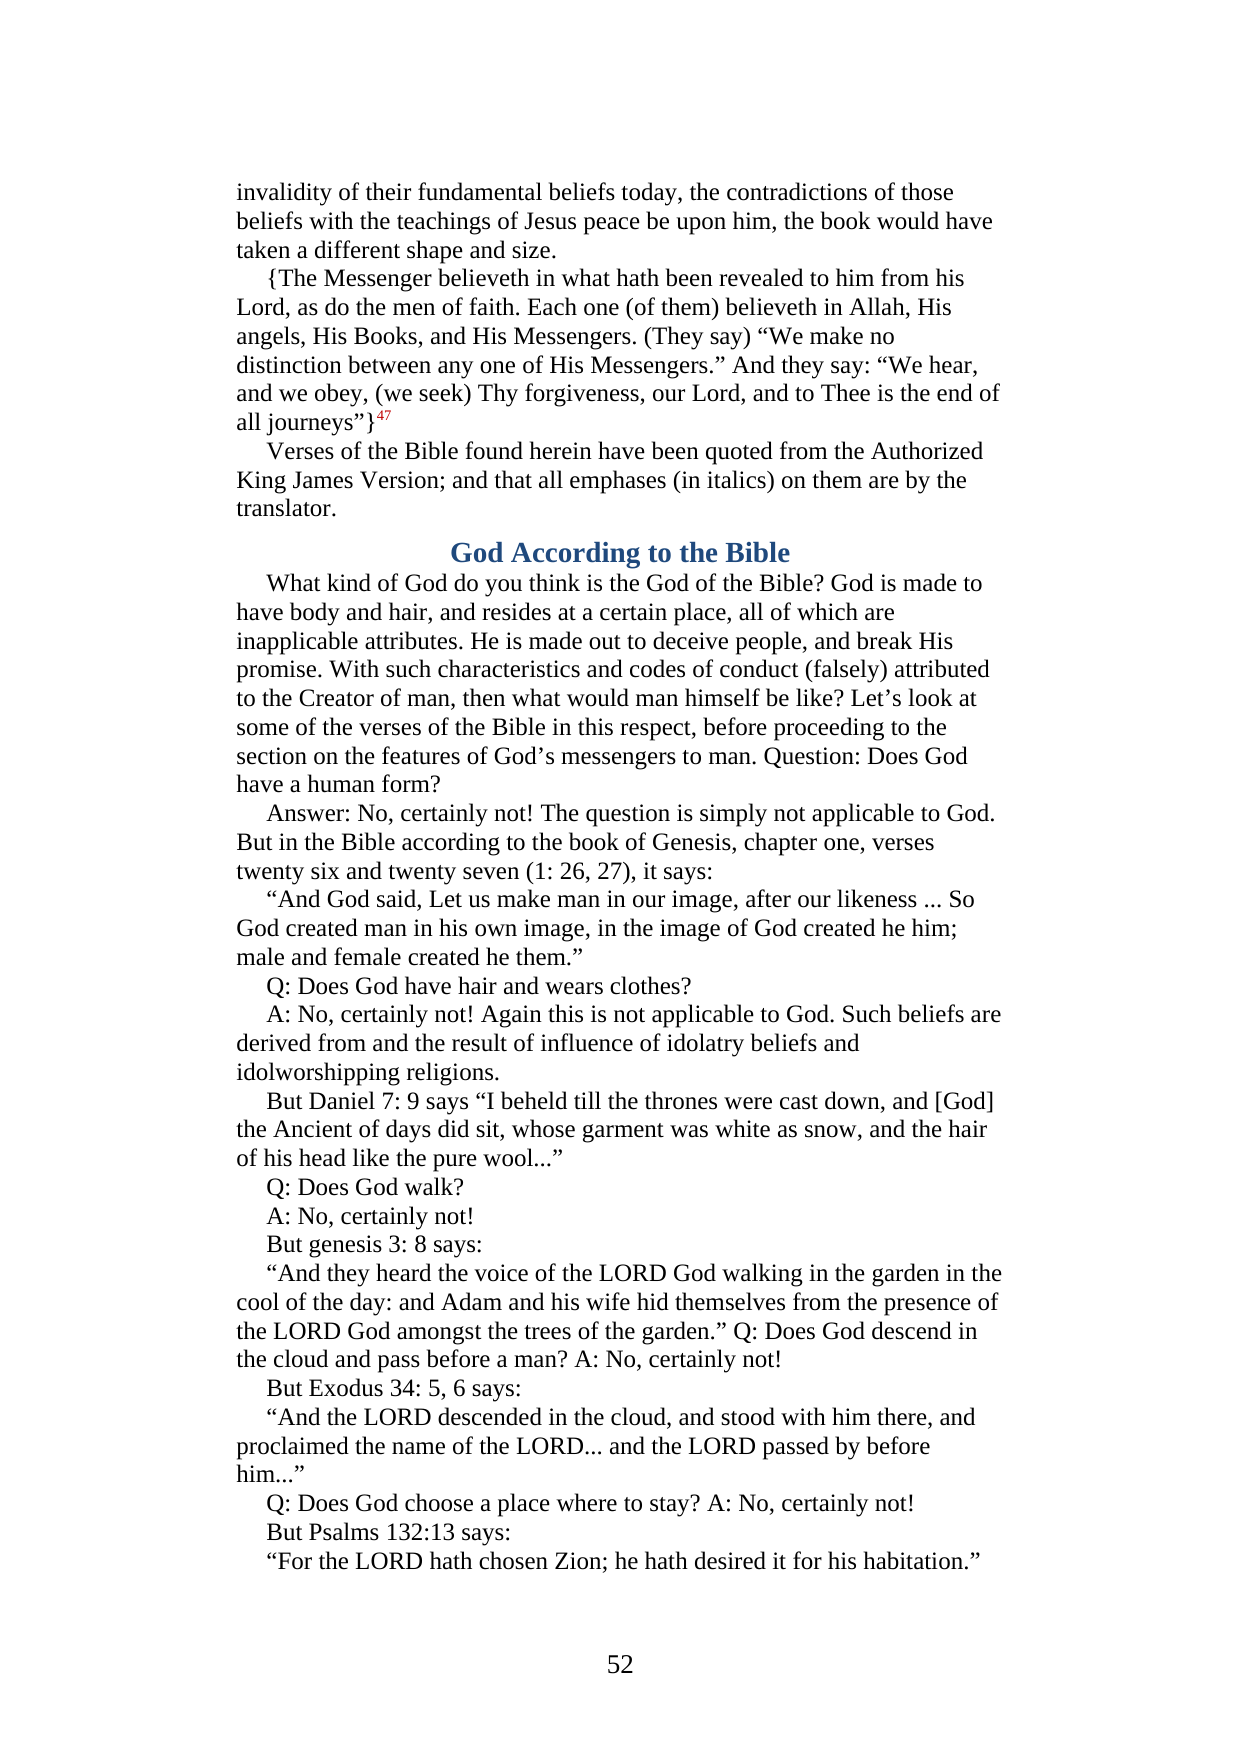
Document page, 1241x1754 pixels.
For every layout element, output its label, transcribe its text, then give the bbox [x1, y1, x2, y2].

text “For the LORD hath chosen Zion; he hath desired it for his habitation.” [236, 1546, 1004, 1574]
text What kind of God do you think is the God of the Bible? God is made to have body and hair, and resides at a certain place, all of which are inapplicable attributes. He is made out to deceive people, and break His promise. With such characteristics and codes of conduct (falsely) attributed to the Creator of man, then what would man himself be like? Let’s look at some of the verses of the Bible in this respect, before proceeding to the section on the features of God’s messengers to man. Question: Does God have a human form? [236, 568, 1004, 798]
text A: No, certainly not! [236, 1201, 1004, 1229]
text “And the LORD descended in the cloud, and stood with him there, and proclaimed the name of the LORD... and the LORD passed by before him...” [236, 1402, 1004, 1488]
text “And God said, Let us make man in our image, after our likeness ... So God created man in his own image, in the image of God created he him; male and female created he them.” [236, 884, 1004, 971]
text Q: Does God choose a place where to stay? A: No, certainly not! [236, 1488, 1004, 1517]
text Q: Does God have hair and wears clothes? [236, 971, 1004, 999]
subtitle God According to the Bible [236, 535, 1004, 568]
text But Daniel 7: 9 says “I beheld till the thrones were cast down, and [God] the Ancient of days did sit, whose garment was white as snow, and the hair of his head like the pure wool...” [236, 1086, 1004, 1172]
text Answer: No, certainly not! The question is simply not applicable to God. But in the Bible according to the book of Genesis, chapter one, verses twenty six and twenty seven (1: 26, 27), it says: [236, 798, 1004, 884]
text A: No, certainly not! Again this is not applicable to God. Such beliefs are derived from and the result of influence of idolatry beliefs and idolworshipping religions. [236, 999, 1004, 1086]
text Verses of the Bible found herein have been quoted from the Authorized King James Version; and that all emphases (in italics) on them are by the translator. [236, 436, 1004, 522]
text But genesis 3: 8 says: [236, 1229, 1004, 1258]
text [236, 177, 1004, 263]
text But Exodus 34: 5, 6 says: [236, 1373, 1004, 1402]
text “And they heard the voice of the LORD God walking in the garden in the cool of the day: and Adam and his wife hid themselves from the presence of the LORD God amongst the trees of the garden.” Q: Does God descend in the cloud and pass before a man? A: No, certainly not! [236, 1258, 1004, 1373]
text But Psalms 132:13 says: [236, 1517, 1004, 1546]
text {The Messenger believeth in what hath been revealed to him from his Lord, as do the men of faith. Each one (of them) believeth in Allah, His angels, His Books, and His Messengers. (They say) “We make no distinction between any one of His Messengers.” And they say: “We hear, and we obey, (we seek) Thy forgiveness, our Lord, and to Thee is the end of all journeys”}47 [236, 263, 1004, 436]
text Q: Does God walk? [236, 1172, 1004, 1201]
